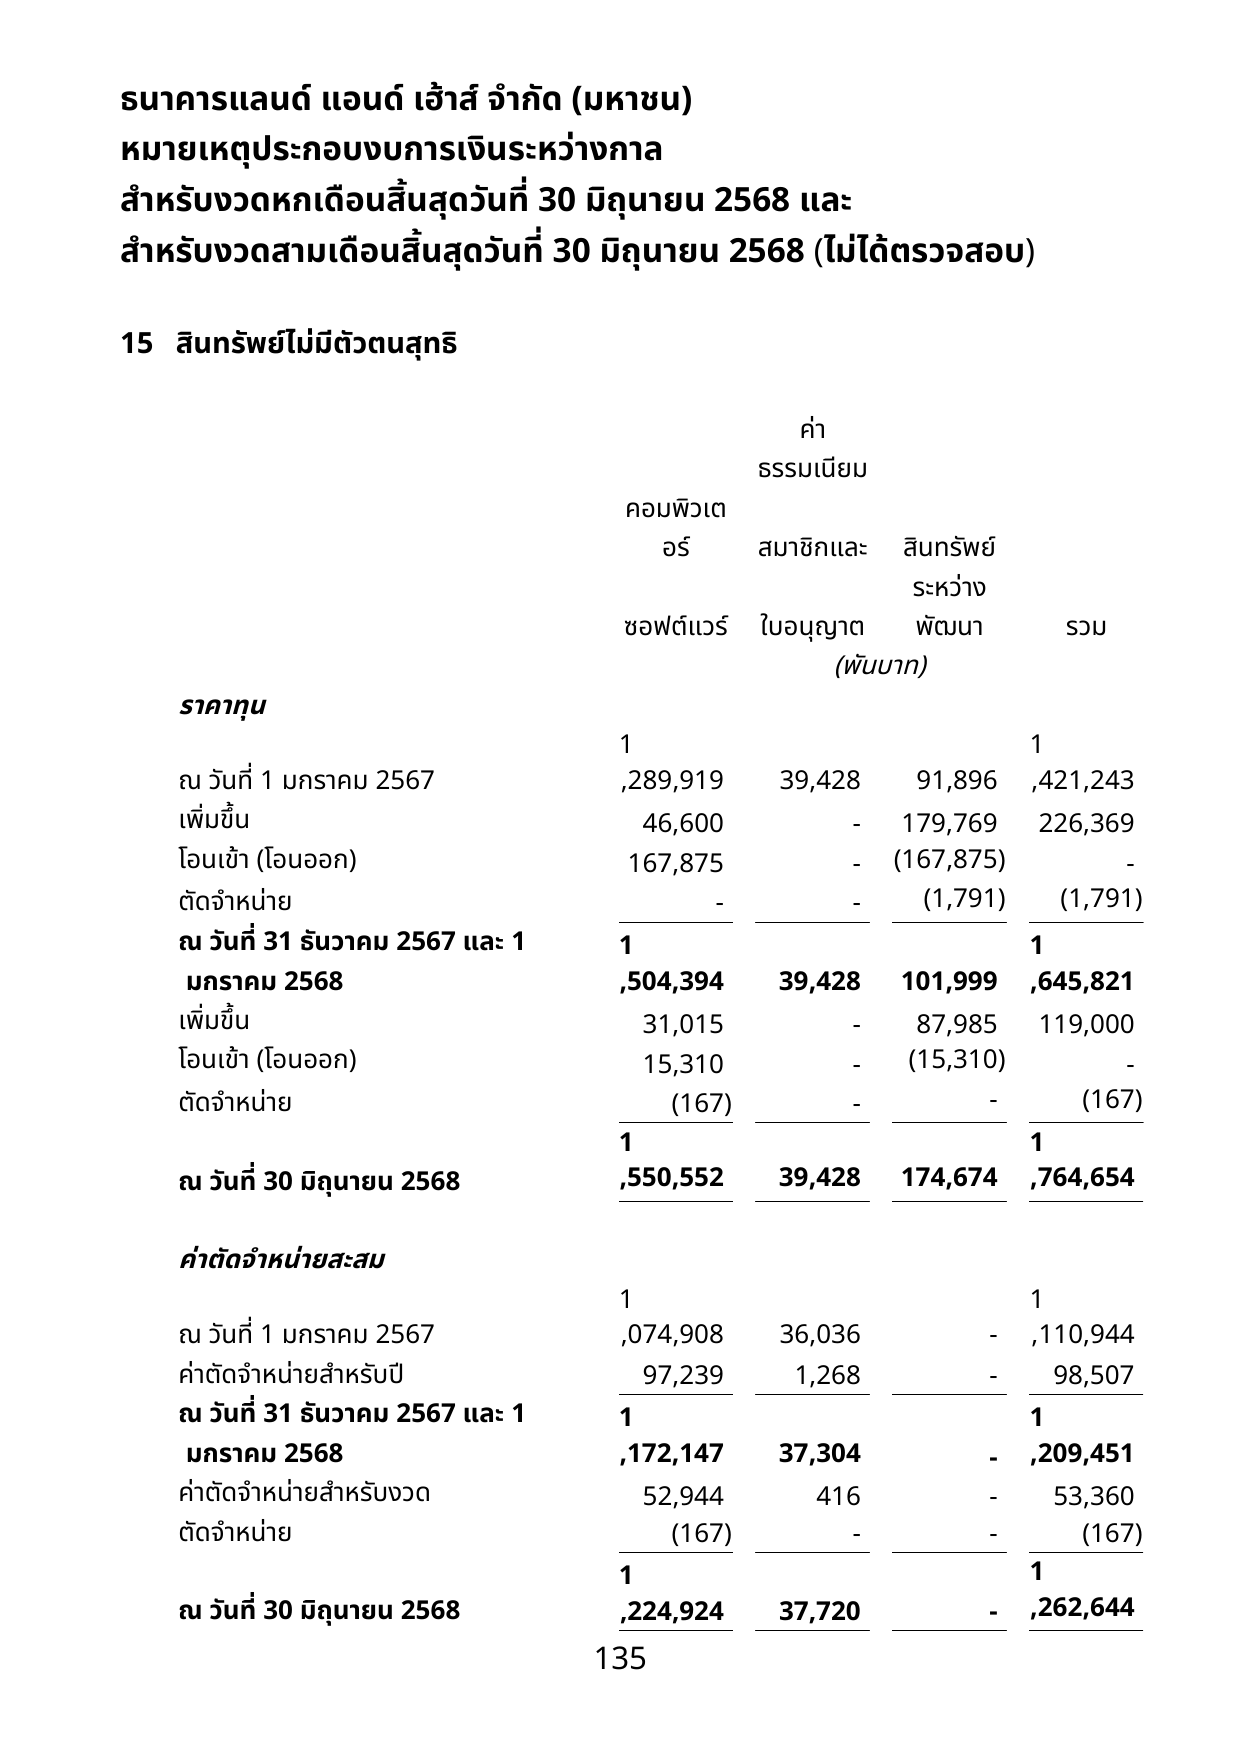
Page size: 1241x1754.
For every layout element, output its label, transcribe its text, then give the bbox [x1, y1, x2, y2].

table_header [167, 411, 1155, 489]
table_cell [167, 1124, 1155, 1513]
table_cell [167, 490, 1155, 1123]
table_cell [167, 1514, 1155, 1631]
subtitle สินทรัพย์ไม่มีตัวตนสุทธิ [120, 322, 1120, 367]
